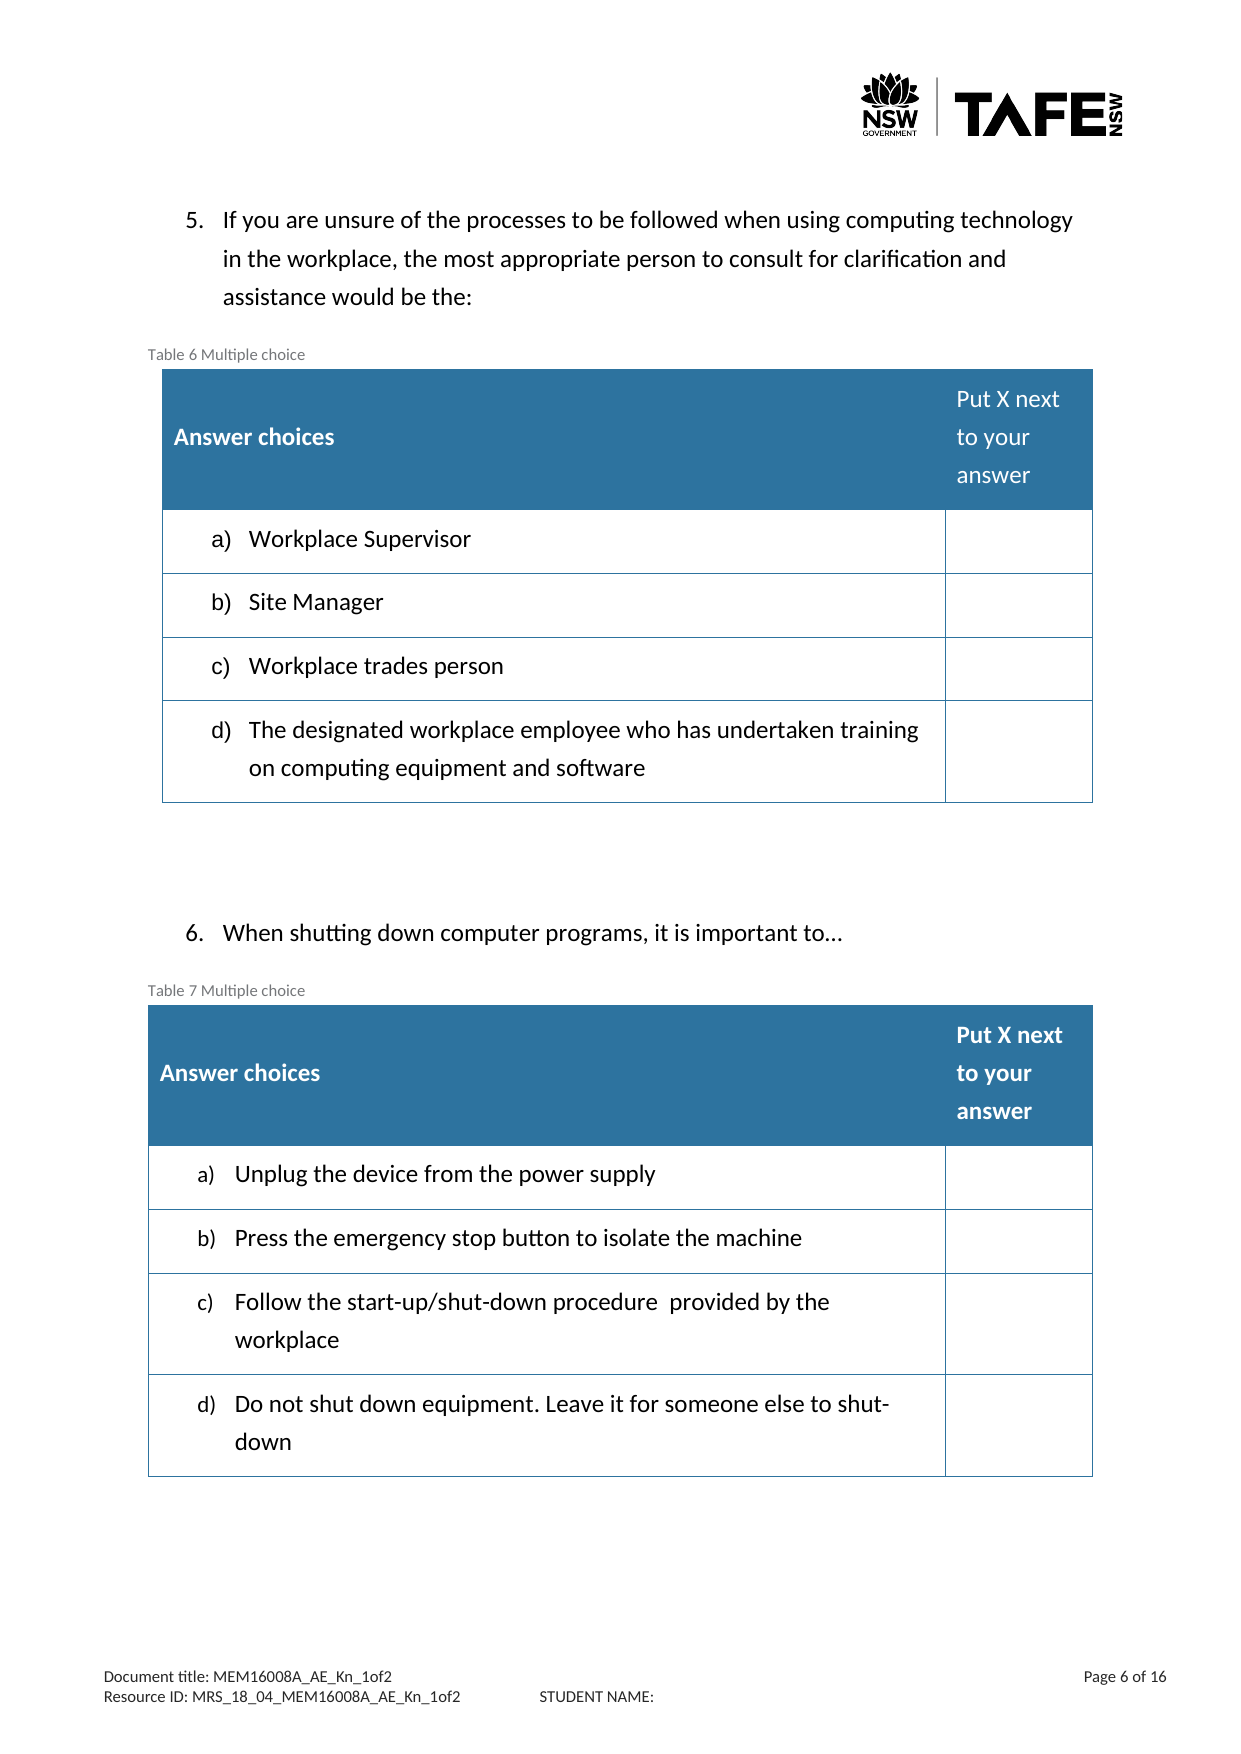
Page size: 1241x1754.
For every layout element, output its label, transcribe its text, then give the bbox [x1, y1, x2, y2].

table_cell Unplug the device from the power supply [149, 1146, 945, 1209]
list If you are unsure of the processes to be followed when using computing technology in the workplace, the most appropriate person to consult for clarification and assistance would be the: [185, 205, 1092, 311]
table_cell [946, 510, 1092, 573]
picture [861, 71, 1123, 137]
table_cell Workplace trades person [163, 638, 945, 700]
table_cell [946, 638, 1092, 700]
table_cell The designated workplace employee who has undertaken training on computing equipment and software [163, 701, 945, 802]
table_cell [946, 1146, 1092, 1209]
table_header Answer choices [149, 1006, 945, 1145]
table_cell [946, 574, 1092, 637]
list When shutting down computer programs, it is important to… [185, 917, 1092, 947]
table_cell Do not shut down equipment. Leave it for someone else to shut-down [149, 1375, 945, 1476]
table_cell [946, 1375, 1092, 1476]
table_cell [946, 701, 1092, 802]
table_cell [946, 1274, 1092, 1374]
table_cell Site Manager [163, 574, 945, 637]
table_cell [946, 1210, 1092, 1272]
table_cell Workplace Supervisor [163, 510, 945, 573]
table_cell Press the emergency stop button to isolate the machine [149, 1210, 945, 1272]
table_header Answer choices [163, 370, 945, 509]
table_header Put X next to your answer [946, 1006, 1092, 1145]
table_header Put X next to your answer [946, 370, 1092, 509]
table_cell Follow the start-up/shut-down procedure provided by the workplace [149, 1274, 945, 1374]
